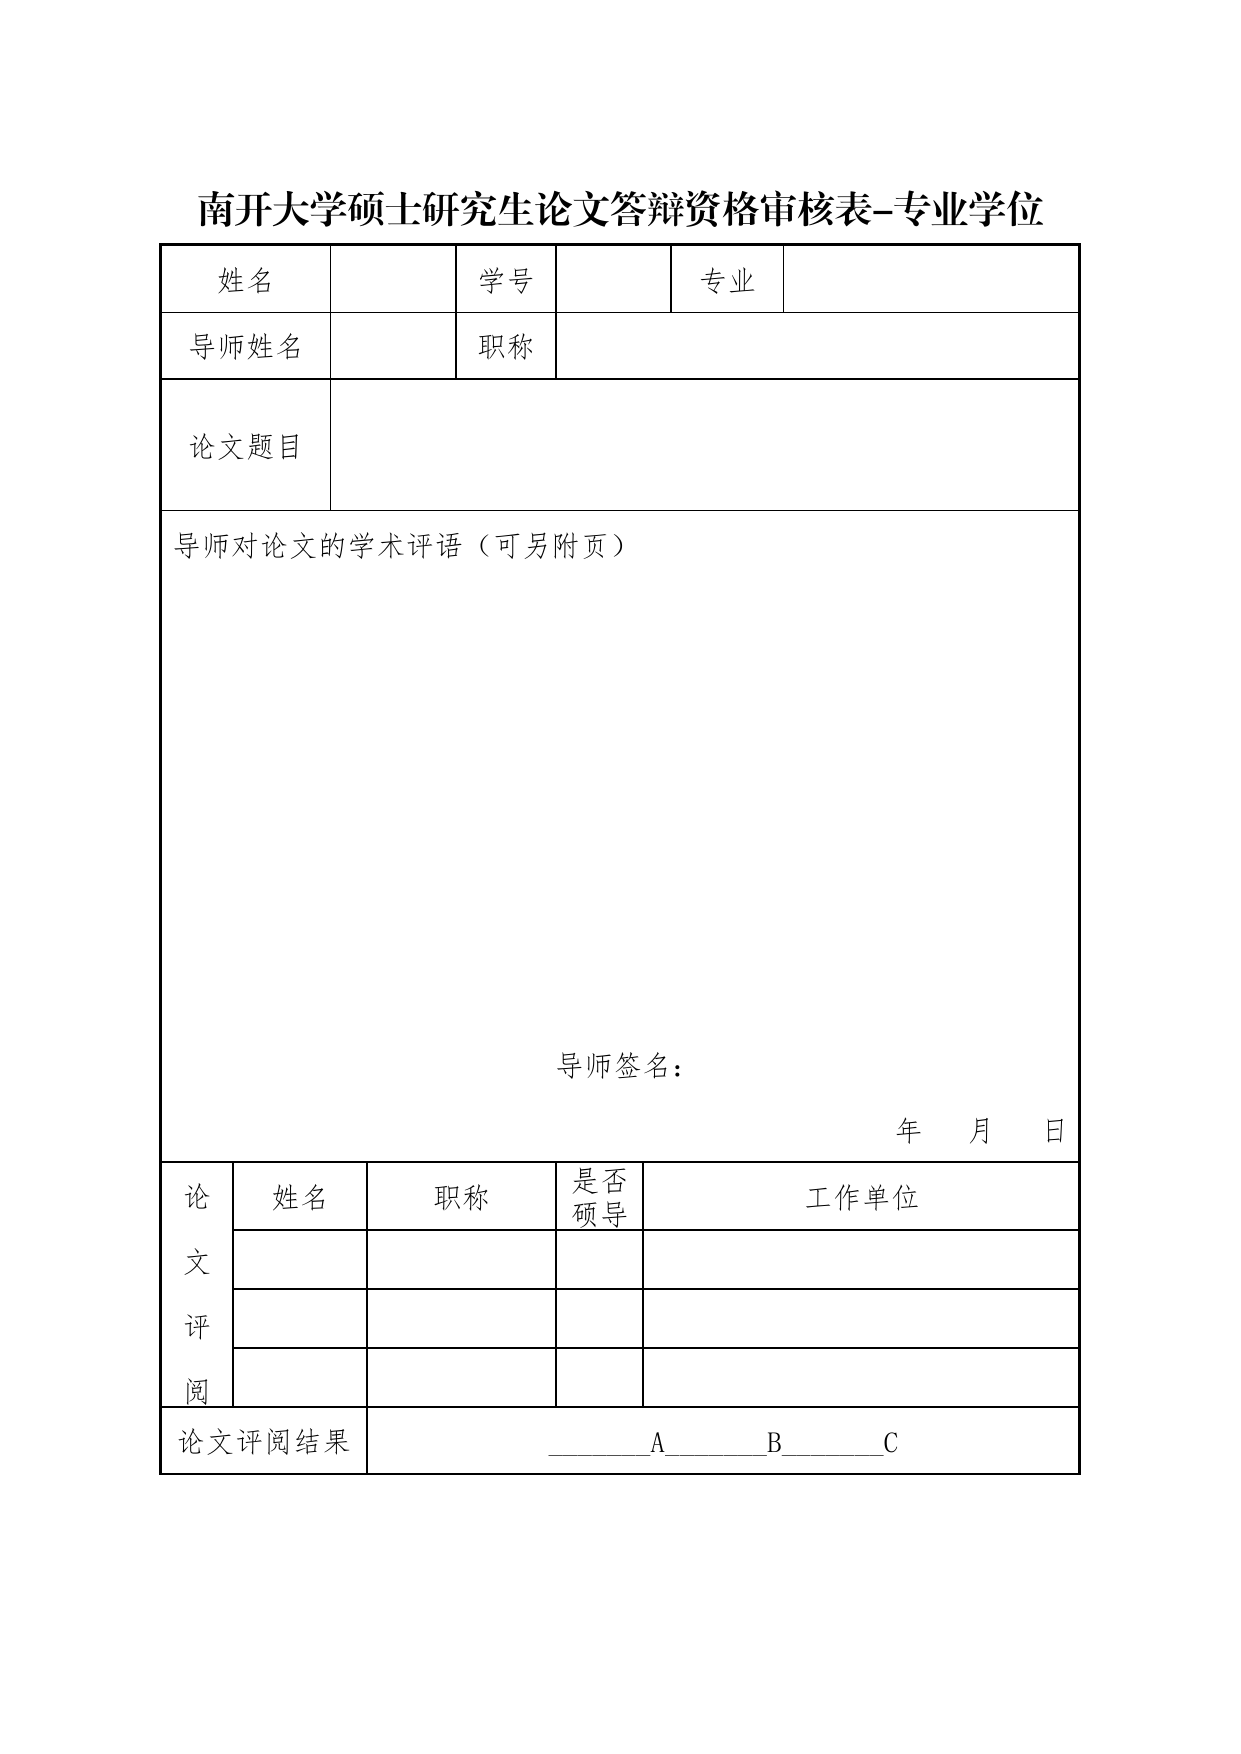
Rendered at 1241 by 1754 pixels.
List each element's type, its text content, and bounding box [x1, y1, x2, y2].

table_cell 姓名 [234, 1163, 366, 1229]
table_cell 导师姓名 [162, 313, 330, 378]
table_cell 论文题目 [162, 380, 330, 509]
table_cell [644, 1349, 1078, 1406]
table_header 姓名 [162, 246, 330, 311]
table_cell [644, 1290, 1078, 1347]
table_cell 是否硕导 [557, 1163, 642, 1229]
table_cell 工作单位 [644, 1163, 1078, 1229]
table_cell [557, 1290, 642, 1347]
table_cell 职称 [368, 1163, 555, 1229]
table_header [331, 246, 455, 311]
table_cell [368, 1349, 555, 1406]
text 南开大学硕士研究生论文答辩资格审核表-专业学位 [177, 178, 1063, 243]
table_header [557, 246, 670, 311]
table_cell [557, 1349, 642, 1406]
table_cell 论文评阅结果 [162, 1408, 366, 1473]
table_cell 职称 [457, 313, 555, 378]
table_cell [331, 380, 1078, 509]
table_cell [557, 1231, 642, 1288]
table_cell _______A_______B_______C [368, 1408, 1078, 1473]
table_cell [234, 1349, 366, 1406]
table_header 专业 [672, 246, 783, 311]
table_header [784, 246, 1078, 311]
table_header 学号 [457, 246, 555, 311]
table_cell [644, 1231, 1078, 1288]
table_cell [368, 1290, 555, 1347]
table_cell [234, 1231, 366, 1288]
table_cell 导师对论文的学术评语（可另附页） 导师签名： 年 月 日 [162, 511, 1078, 1161]
table_cell [331, 313, 455, 378]
table_cell 论 文 评 阅 人 [162, 1163, 232, 1406]
table_cell [234, 1290, 366, 1347]
table_cell [557, 313, 1078, 378]
table_cell [368, 1231, 555, 1288]
